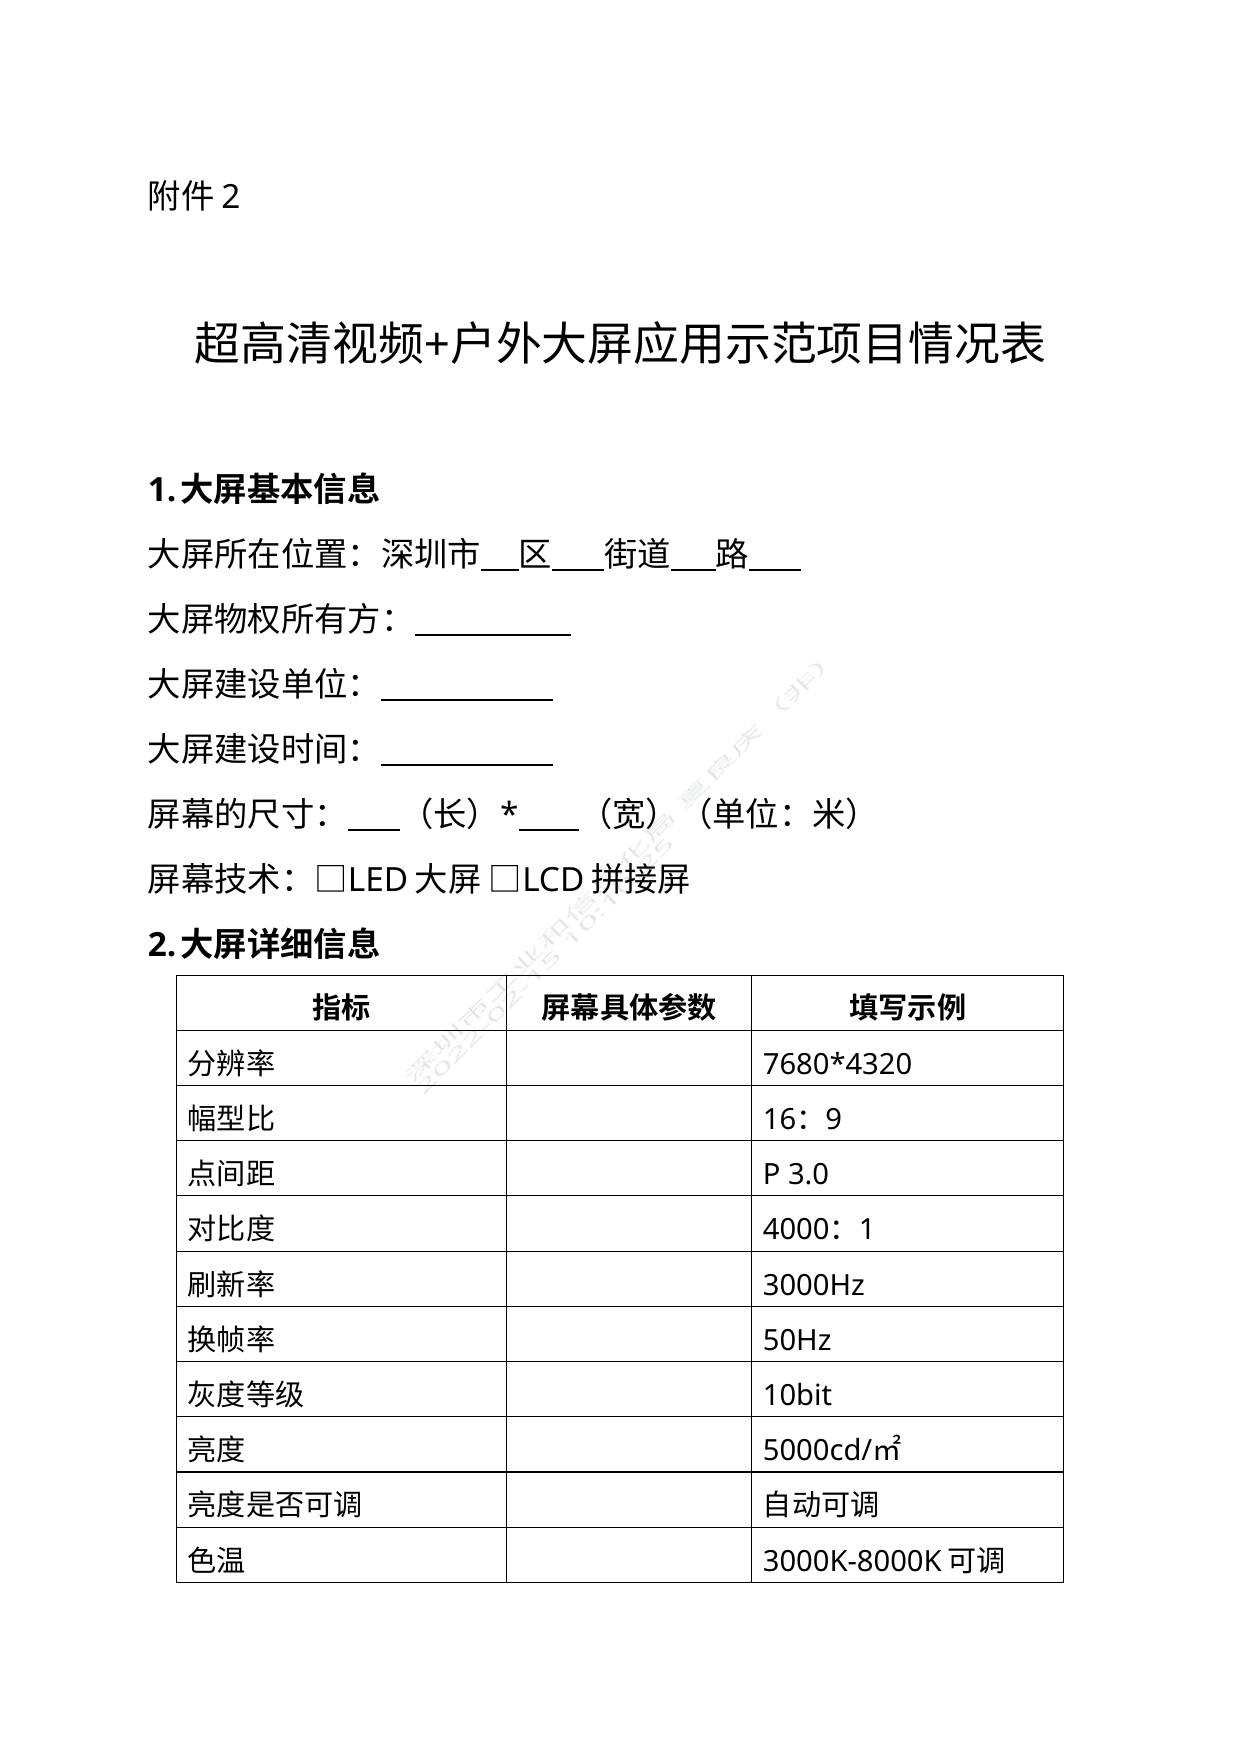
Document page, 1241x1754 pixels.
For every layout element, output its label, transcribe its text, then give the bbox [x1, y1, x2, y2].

table_cell 亮度 [177, 1417, 506, 1471]
text 超高清视频+户外大屏应用示范项目情况表 [148, 292, 1093, 389]
list 大屏物权所有方： [148, 584, 1093, 649]
table_header 指标 [177, 976, 506, 1030]
table_cell 5000cd/㎡ [752, 1417, 1063, 1471]
table_cell [507, 1196, 751, 1251]
table_cell 4000：1 [752, 1196, 1063, 1251]
table_cell [507, 1086, 751, 1140]
table_cell 灰度等级 [177, 1362, 506, 1416]
text 附件2 [148, 162, 1093, 227]
table_cell 刷新率 [177, 1252, 506, 1306]
table_cell P 3.0 [752, 1141, 1063, 1195]
table_cell [507, 1307, 751, 1361]
list 大屏建设时间： [148, 714, 1093, 779]
list 屏幕技术：□LED大屏 □LCD拼接屏 [148, 844, 1093, 909]
table_cell 3000Hz [752, 1252, 1063, 1306]
table_cell [507, 1362, 751, 1416]
table_cell [507, 1141, 751, 1195]
table_cell 对比度 [177, 1196, 506, 1251]
table_cell 50Hz [752, 1307, 1063, 1361]
table_cell [507, 1252, 751, 1306]
table_cell [507, 1031, 751, 1085]
table_cell 点间距 [177, 1141, 506, 1195]
table_cell 3000K-8000K可调 [752, 1528, 1063, 1582]
list 大屏建设单位： [148, 649, 1093, 714]
table_cell [507, 1528, 751, 1582]
table_cell 幅型比 [177, 1086, 506, 1140]
table_cell 分辨率 [177, 1031, 506, 1085]
table_cell [507, 1417, 751, 1471]
table_cell 10bit [752, 1362, 1063, 1416]
table_cell 7680*4320 [752, 1031, 1063, 1085]
list 大屏基本信息 [148, 454, 1093, 519]
table_cell 自动可调 [752, 1473, 1063, 1527]
table_cell 16：9 [752, 1086, 1063, 1140]
table_cell 色温 [177, 1528, 506, 1582]
list 大屏详细信息 [148, 909, 1093, 974]
table_header 填写示例 [752, 976, 1063, 1030]
list 大屏所在位置：深圳市 区 街道 路 [148, 519, 1093, 584]
table_cell [507, 1473, 751, 1527]
table_header 屏幕具体参数 [507, 976, 751, 1030]
table_cell 亮度是否可调 [177, 1473, 506, 1527]
list 屏幕的尺寸： （长）* （宽）（单位：米） [148, 779, 1093, 844]
table_cell 换帧率 [177, 1307, 506, 1361]
